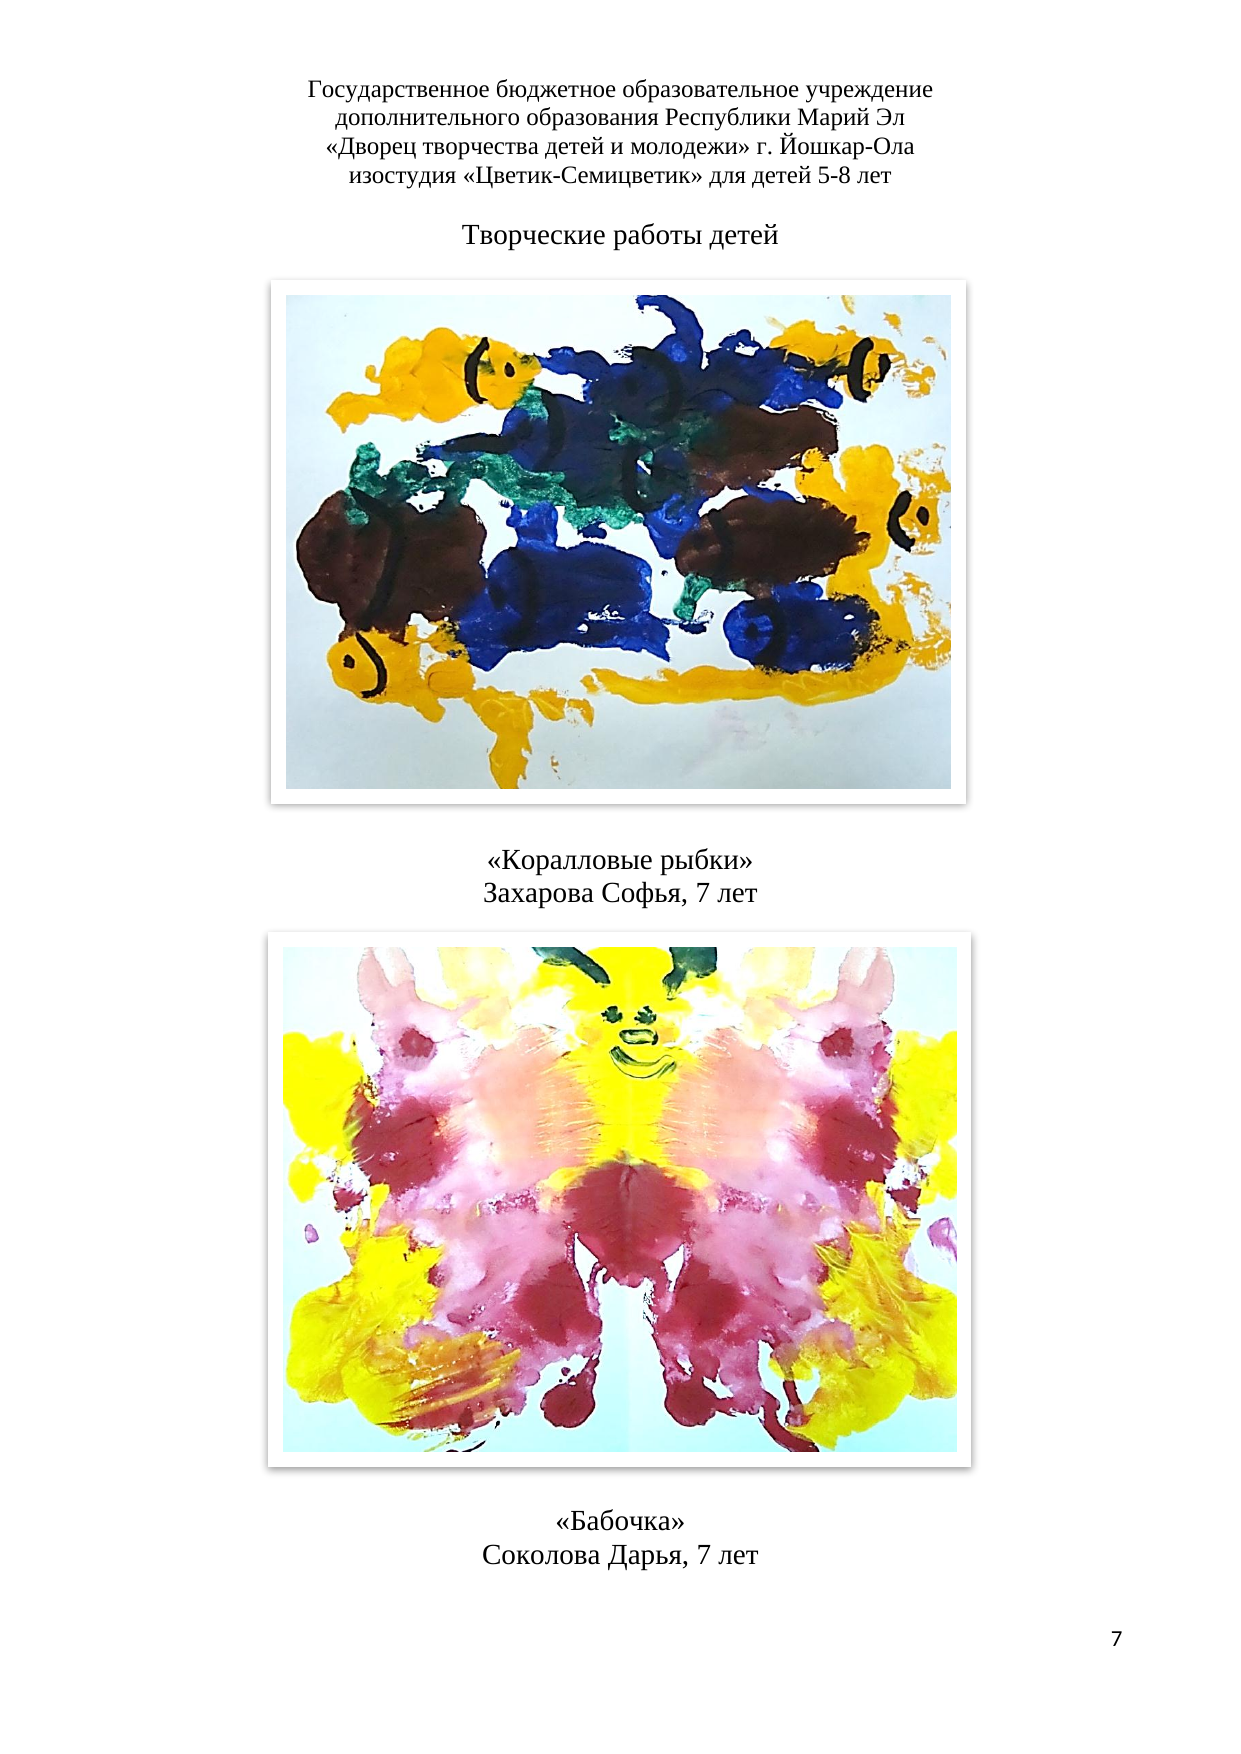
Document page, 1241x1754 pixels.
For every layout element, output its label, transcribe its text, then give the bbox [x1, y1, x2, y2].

text Творческие работы детей [118, 217, 1122, 250]
text «Коралловые рыбки» [118, 842, 1122, 875]
picture [286, 295, 951, 789]
text Соколова Дарья, 7 лет [118, 1537, 1122, 1570]
text «Бабочка» [118, 1503, 1122, 1537]
picture [283, 947, 957, 1452]
text Захарова Софья, 7 лет [118, 875, 1122, 909]
